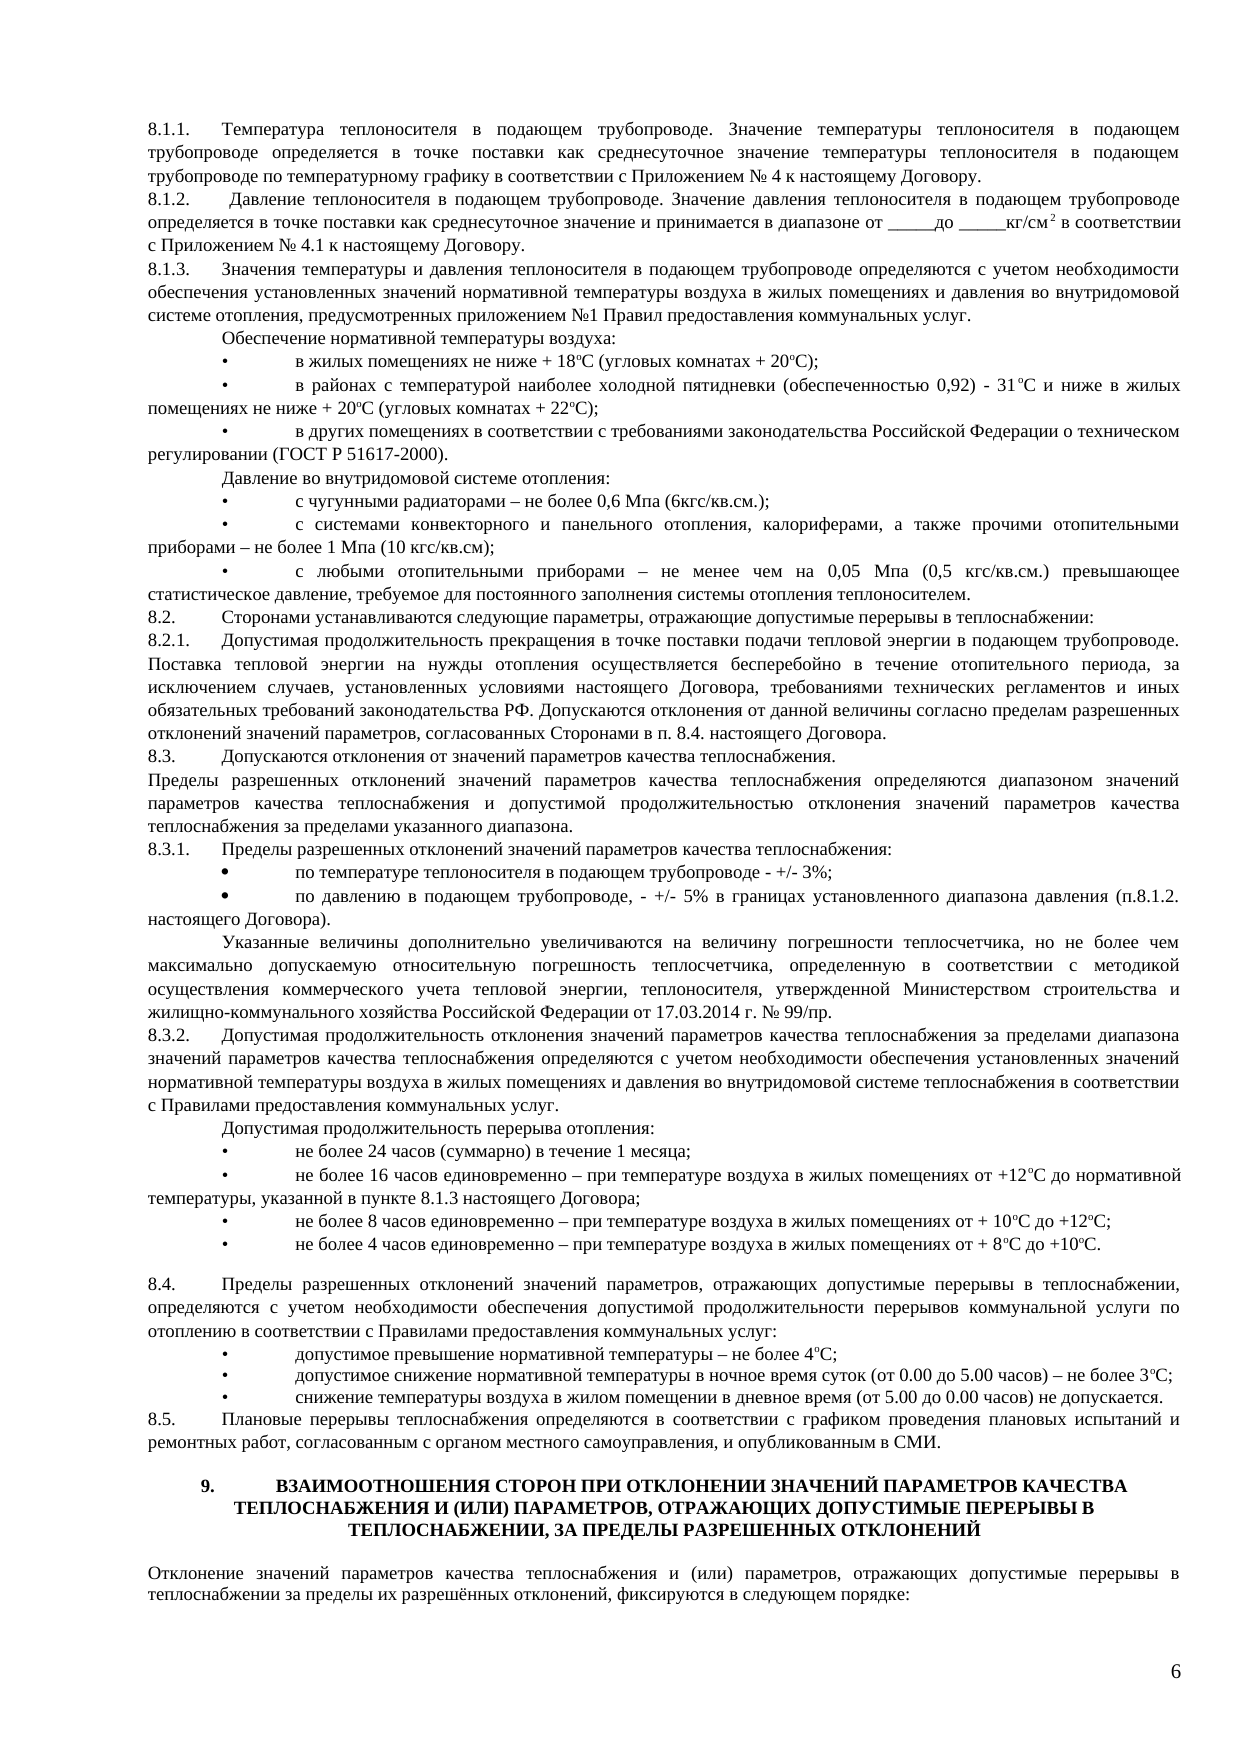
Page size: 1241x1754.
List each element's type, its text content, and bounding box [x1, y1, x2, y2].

list Температура теплоносителя в подающем трубопроводе. Значение температуры теплоносителя в подающем трубопроводе определяется в точке поставки как среднесуточное значение температуры теплоносителя в подающем трубопроводе по температурному графику в соответствии с Приложением № 4 к настоящему Договору. [148, 118, 1181, 186]
list • с любыми отопительными приборами – не менее чем на 0,05 Мпа (0,5 кгс/кв.см.) превышающее статистическое давление, требуемое для постоянного заполнения системы отопления теплоносителем. [148, 559, 1181, 604]
text • допустимое превышение нормативной температуры – не более 4оС; [148, 1343, 1181, 1364]
list Пределы разрешенных отклонений значений параметров качества теплоснабжения: [148, 838, 1181, 860]
text Отклонение значений параметров качества теплоснабжения и (или) параметров, отражающих допустимые перерывы в теплоснабжении за пределы их разрешённых отклонений, фиксируются в следующем порядке: [148, 1562, 1181, 1605]
text • снижение температуры воздуха в жилом помещении в дневное время (от 5.00 до 0.00 часов) не допускается. [148, 1386, 1181, 1407]
list ВЗАИМООТНОШЕНИЯ СТОРОН ПРИ ОТКЛОНЕНИИ ЗНАЧЕНИЙ ПАРАМЕТРОВ КАЧЕСТВА ТЕПЛОСНАБЖЕНИЯ И (ИЛИ) ПАРАМЕТРОВ, ОТРАЖАЮЩИХ ДОПУСТИМЫЕ ПЕРЕРЫВЫ В ТЕПЛОСНАБЖЕНИИ, ЗА ПРЕДЕЛЫ РАЗРЕШЕННЫХ ОТКЛОНЕНИЙ [148, 1475, 1181, 1540]
list Допустимая продолжительность отклонения значений параметров качества теплоснабжения за пределами диапазона значений параметров качества теплоснабжения определяются с учетом необходимости обеспечения установленных значений нормативной температуры воздуха в жилых помещениях и давления во внутридомовой системе теплоснабжения в соответствии с Правилами предоставления коммунальных услуг. [148, 1024, 1181, 1115]
list Указанные величины дополнительно увеличиваются на величину погрешности теплосчетчика, но не более чем максимально допускаемую относительную погрешность теплосчетчика, определенную в соответствии с методикой осуществления коммерческого учета тепловой энергии, теплоносителя, утвержденной Министерством строительства и жилищно-коммунального хозяйства Российской Федерации от 17.03.2014 г. № 99/пр. [148, 931, 1181, 1022]
list • с системами конвекторного и панельного отопления, калориферами, а также прочими отопительными приборами – не более 1 Мпа (10 кгс/кв.см); [148, 513, 1181, 558]
list • в других помещениях в соответствии с требованиями законодательства Российской Федерации о техническом регулировании (ГОСТ Р 51617-2000). [148, 420, 1181, 465]
list Допустимая продолжительность прекращения в точке поставки подачи тепловой энергии в подающем трубопроводе. Поставка тепловой энергии на нужды отопления осуществляется бесперебойно в течение отопительного периода, за исключением случаев, установленных условиями настоящего Договора, требованиями технических регламентов и иных обязательных требований законодательства РФ. Допускаются отклонения от данной величины согласно пределам разрешенных отклонений значений параметров, согласованных Сторонами в п. 8.4. настоящего Договора. [148, 629, 1181, 744]
list по давлению в подающем трубопроводе, - +/- 5% в границах установленного диапазона давления (п.8.1.2. настоящего Договора). [148, 885, 1181, 929]
list • в жилых помещениях не ниже + 18оС (угловых комнатах + 20оС); [148, 350, 1181, 372]
list Пределы разрешенных отклонений значений параметров качества теплоснабжения определяются диапазоном значений параметров качества теплоснабжения и допустимой продолжительностью отклонения значений параметров качества теплоснабжения за пределами указанного диапазона. [148, 768, 1181, 837]
list по температуре теплоносителя в подающем трубопроводе - +/- 3%; [148, 861, 1181, 883]
text • допустимое снижение нормативной температуры в ночное время суток (от 0.00 до 5.00 часов) – не более 3оС; [148, 1364, 1181, 1386]
list Допускаются отклонения от значений параметров качества теплоснабжения. [148, 745, 1181, 767]
text • не более 16 часов единовременно – при температуре воздуха в жилых помещениях от +12оС до нормативной температуры, указанной в пункте 8.1.3 настоящего Договора; [148, 1163, 1181, 1208]
list • с чугунными радиаторами – не более 0,6 Мпа (6кгс/кв.см.); [148, 490, 1181, 511]
list • в районах с температурой наиболее холодной пятидневки (обеспеченностью 0,92) - 31оС и ниже в жилых помещениях не ниже + 20оС (угловых комнатах + 22оС); [148, 374, 1181, 418]
list Плановые перерывы теплоснабжения определяются в соответствии с графиком проведения плановых испытаний и ремонтных работ, согласованным с органом местного самоуправления, и опубликованным в СМИ. [148, 1407, 1181, 1452]
list Пределы разрешенных отклонений значений параметров, отражающих допустимые перерывы в теплоснабжении, определяются с учетом необходимости обеспечения допустимой продолжительности перерывов коммунальной услуги по отоплению в соответствии с Правилами предоставления коммунальных услуг: [148, 1273, 1181, 1341]
list Давление во внутридомовой системе отопления: [148, 467, 1181, 488]
list Обеспечение нормативной температуры воздуха: [148, 327, 1181, 349]
list Допустимая продолжительность перерыва отопления: [148, 1117, 1181, 1138]
text • не более 4 часов единовременно – при температуре воздуха в жилых помещениях от + 8оС до +10оС. [148, 1233, 1181, 1255]
list Давление теплоносителя в подающем трубопроводе. Значение давления теплоносителя в подающем трубопроводе определяется в точке поставки как среднесуточное значение и принимается в диапазоне от _____до _____кг/см2 в соответствии с Приложением № 4.1 к настоящему Договору. [148, 188, 1181, 256]
list Значения температуры и давления теплоносителя в подающем трубопроводе определяются с учетом необходимости обеспечения установленных значений нормативной температуры воздуха в жилых помещениях и давления во внутридомовой системе отопления, предусмотренных приложением №1 Правил предоставления коммунальных услуг. [148, 257, 1181, 326]
text • не более 24 часов (суммарно) в течение 1 месяца; [148, 1140, 1181, 1162]
text • не более 8 часов единовременно – при температуре воздуха в жилых помещениях от + 10оС до +12оС; [148, 1210, 1181, 1231]
list Сторонами устанавливаются следующие параметры, отражающие допустимые перерывы в теплоснабжении: [148, 606, 1181, 627]
